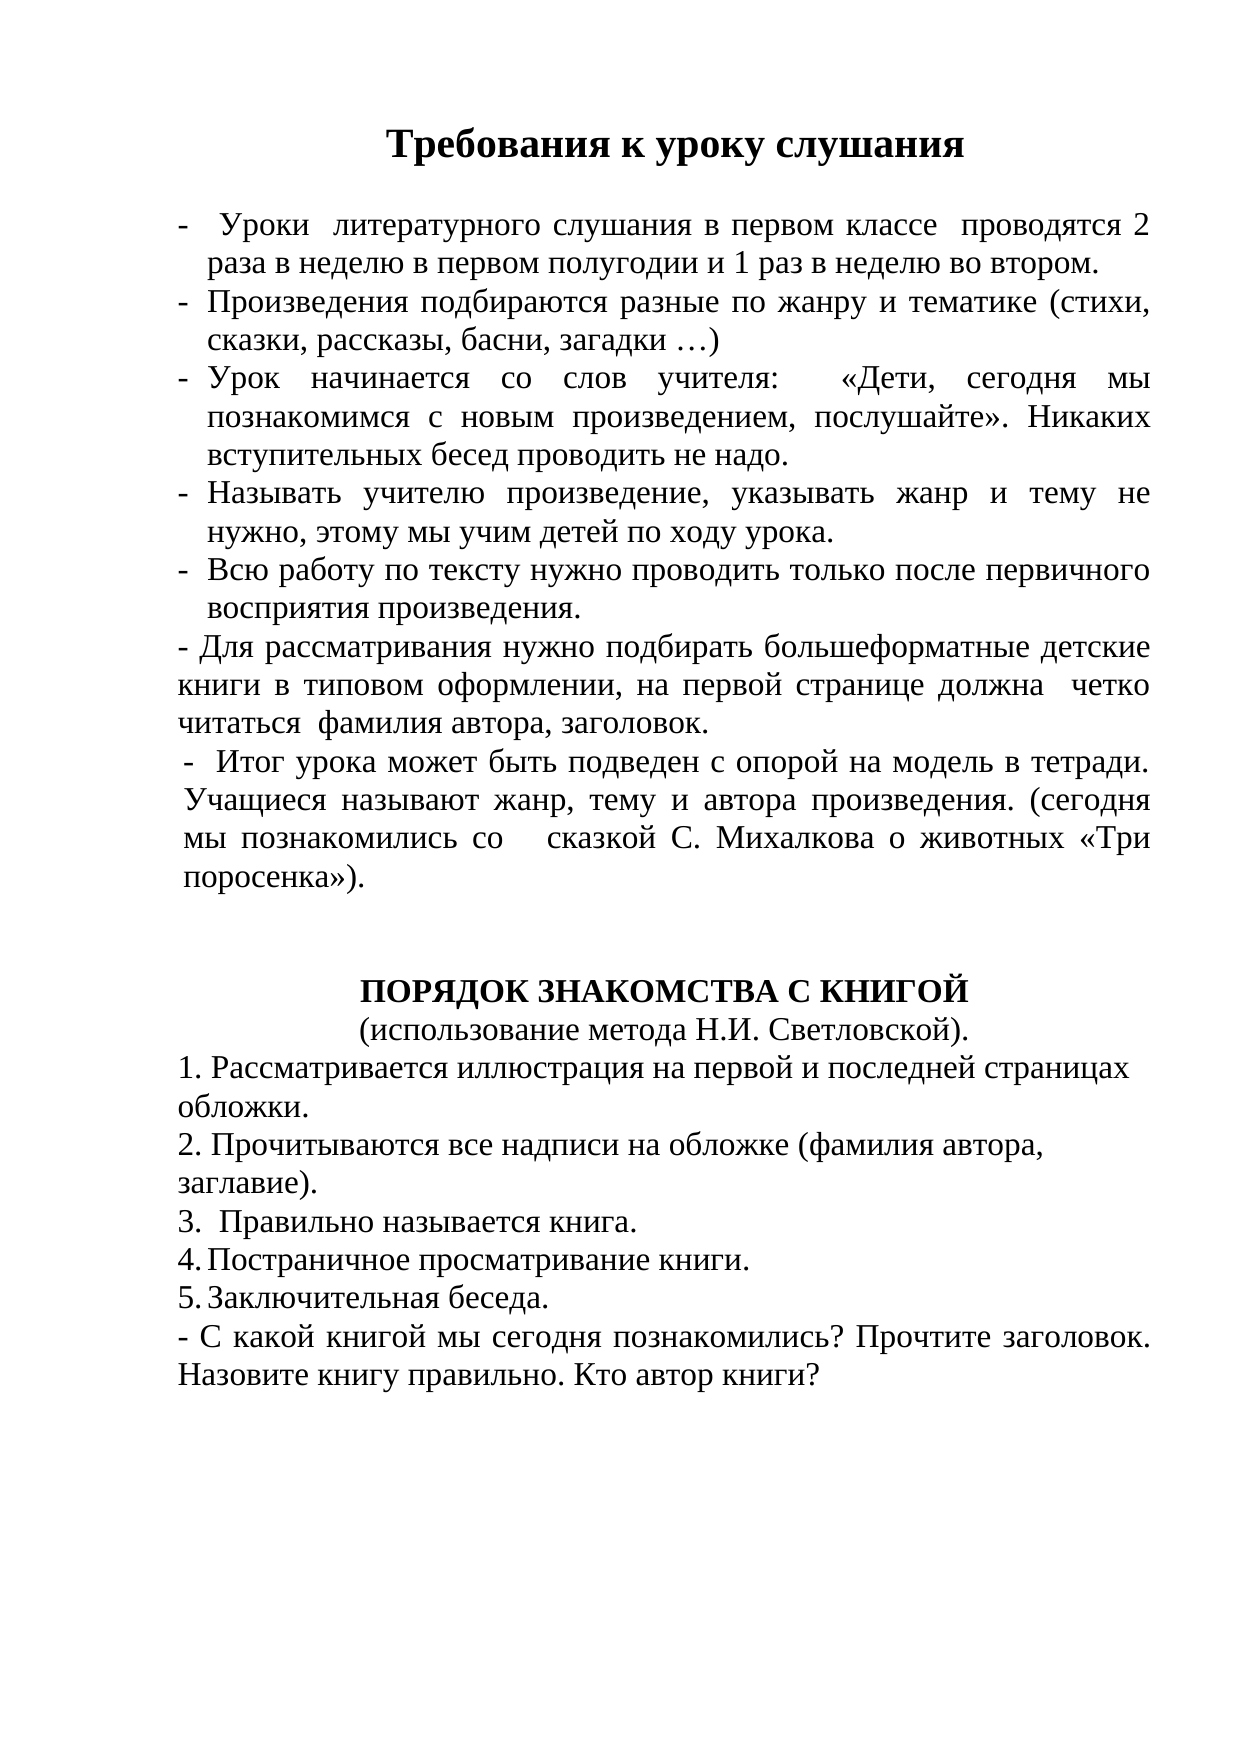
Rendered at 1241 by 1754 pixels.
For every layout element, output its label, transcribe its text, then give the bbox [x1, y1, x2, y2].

list Произведения подбираются разные по жанру и тематике (стихи, сказки, рассказы, басни, загадки …) [177, 281, 1152, 358]
text Требования к уроку слушания [177, 118, 1152, 166]
list Постраничное просматривание книги. [177, 1239, 1152, 1278]
list Урок начинается со слов учителя: «Дети, сегодня мы познакомимся с новым произведением, послушайте». Никаких вступительных бесед проводить не надо. [177, 358, 1152, 473]
text 1. Рассматривается иллюстрация на первой и последней страницах обложки. [177, 1048, 1152, 1124]
list Заключительная беседа. [177, 1278, 1152, 1316]
text 2. Прочитываются все надписи на обложке (фамилия автора, заглавие). [177, 1124, 1152, 1201]
list Называть учителю произведение, указывать жанр и тему не нужно, этому мы учим детей по ходу урока. [177, 473, 1152, 549]
list Всю работу по тексту нужно проводить только после первичного восприятия произведения. [177, 549, 1152, 626]
list Правильно называется книга. [177, 1201, 1152, 1239]
text - Для рассматривания нужно подбирать большеформатные детские книги в типовом оформлении, на первой странице должна четко читаться фамилия автора, заголовок. [177, 626, 1152, 741]
text - С какой книгой мы сегодня познакомились? Прочтите заголовок. Назовите книгу правильно. Кто автор книги? [177, 1316, 1152, 1393]
list Уроки литературного слушания в первом классе проводятся 2 раза в неделю в первом полугодии и 1 раз в неделю во втором. [177, 204, 1152, 281]
text ПОРЯДОК ЗНАКОМСТВА С КНИГОЙ [177, 971, 1152, 1009]
text (использование метода Н.И. Светловской). [177, 1009, 1152, 1048]
text - Итог урока может быть подведен с опорой на модель в тетради. Учащиеся называют жанр, тему и автора произведения. (сегодня мы познакомились со сказкой С. Михалкова о животных «Три поросенка»). [140, 741, 1152, 894]
